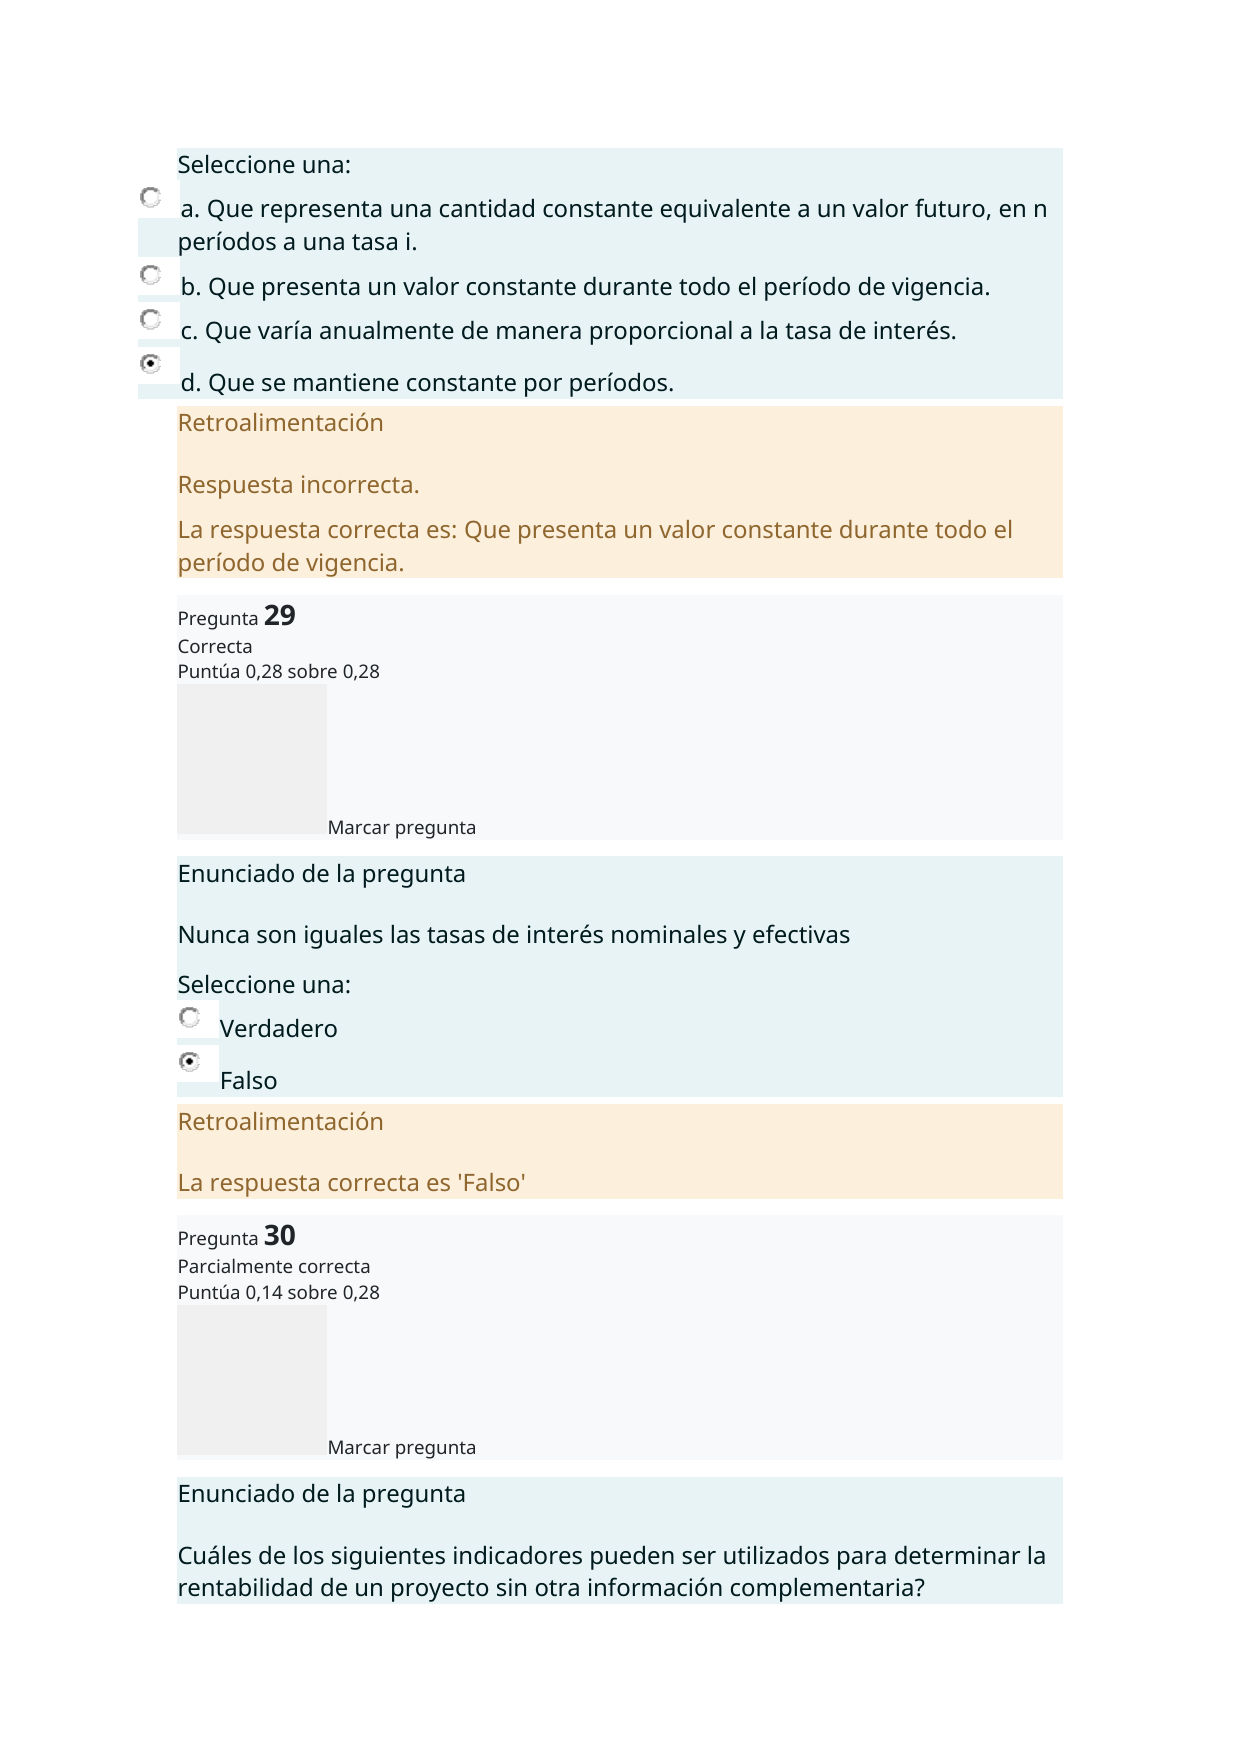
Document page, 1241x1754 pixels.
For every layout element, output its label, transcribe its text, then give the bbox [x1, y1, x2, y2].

text c. Que varía anualmente de manera proporcional a la tasa de interés. [138, 302, 1063, 347]
text Pregunta 30 [177, 1215, 1063, 1254]
text Pregunta 29 [177, 595, 1063, 633]
text Cuáles de los siguientes indicadores pueden ser utilizados para determinar la rentabilidad de un proyecto sin otra información complementaria? [177, 1539, 1063, 1604]
text d. Que se mantiene constante por períodos. [138, 347, 1063, 399]
text Seleccione una: [177, 148, 1063, 180]
text Seleccione una: [177, 967, 1063, 1000]
text Puntúa 0,28 sobre 0,28 [177, 659, 1063, 684]
text Retroalimentación [177, 1104, 1063, 1137]
text Nunca son iguales las tasas de interés nominales y efectivas [177, 918, 1063, 951]
text Marcar pregunta [177, 1305, 1063, 1460]
text Parcialmente correcta [177, 1254, 1063, 1279]
text Respuesta incorrecta. [177, 468, 1063, 501]
text a. Que representa una cantidad constante equivalente a un valor futuro, en n períodos a una tasa i. [138, 180, 1063, 257]
text b. Que presenta un valor constante durante todo el período de vigencia. [138, 257, 1063, 302]
text Marcar pregunta [177, 684, 1063, 840]
text Falso [177, 1045, 1063, 1097]
text La respuesta correcta es: Que presenta un valor constante durante todo el período de vigencia. [177, 513, 1063, 578]
text Puntúa 0,14 sobre 0,28 [177, 1279, 1063, 1305]
text Verdadero [177, 1000, 1063, 1045]
text Correcta [177, 633, 1063, 659]
text Retroalimentación [177, 406, 1063, 439]
text La respuesta correcta es 'Falso' [177, 1166, 1063, 1199]
text Enunciado de la pregunta [177, 856, 1063, 889]
text Enunciado de la pregunta [177, 1477, 1063, 1509]
